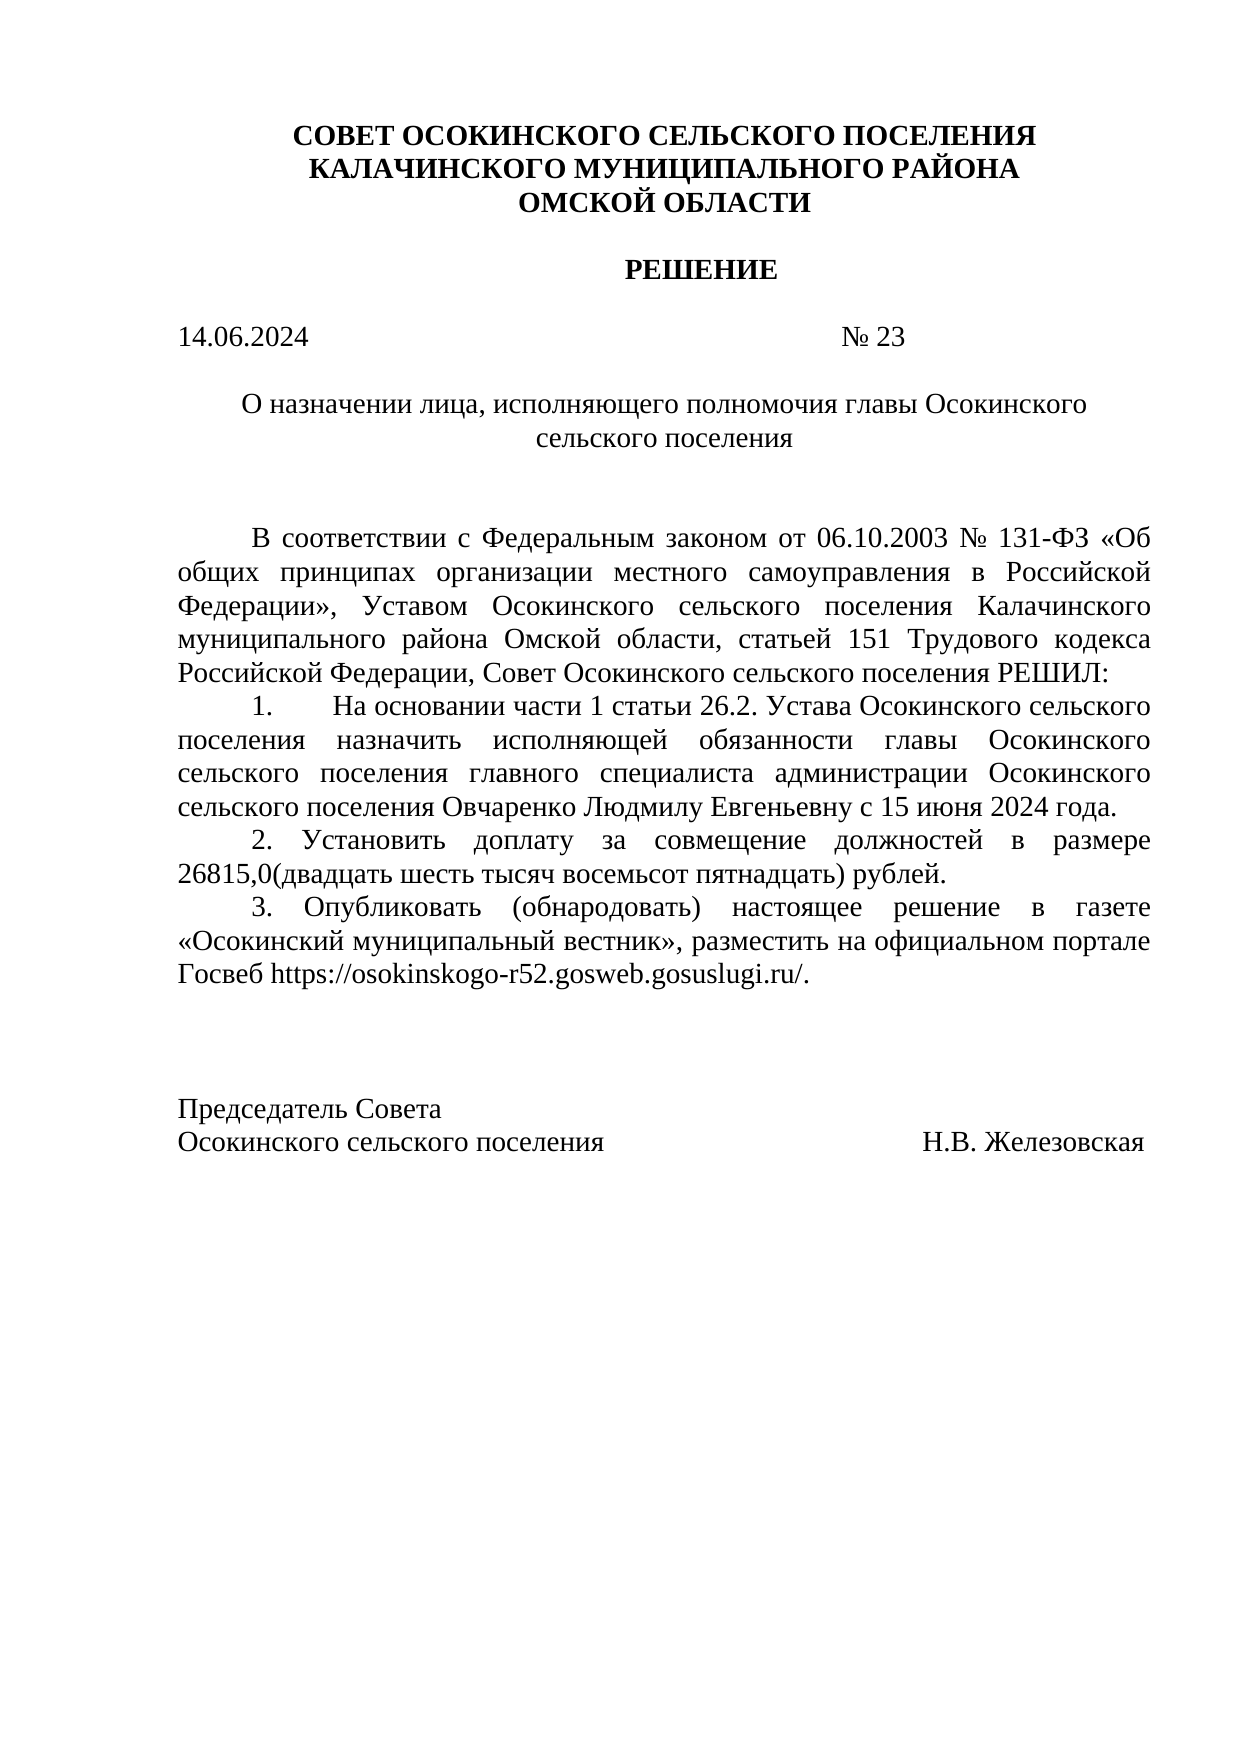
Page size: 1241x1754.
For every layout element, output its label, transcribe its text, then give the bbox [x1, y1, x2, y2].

text РЕШЕНИЕ [177, 252, 1152, 286]
text Осокинского сельского поселения Н.В. Железовская [177, 1124, 1152, 1158]
text В соответствии с Федеральным законом от 06.10.2003 № 131-ФЗ «Об общих принципах организации местного самоуправления в Российской Федерации», Уставом Осокинского сельского поселения Калачинского муниципального района Омской области, статьей 151 Трудового кодекса Российской Федерации, Совет Осокинского сельского поселения РЕШИЛ: [177, 521, 1152, 688]
text 1. На основании части 1 статьи 26.2. Устава Осокинского сельского поселения назначить исполняющей обязанности главы Осокинского сельского поселения главного специалиста администрации Осокинского сельского поселения Овчаренко Людмилу Евгеньевну с 15 июня 2024 года. [177, 688, 1152, 822]
text 14.06.2024 № 23 [177, 319, 1152, 353]
subtitle СОВЕТ ОСОКИНСКОГО СЕЛЬСКОГО ПОСЕЛЕНИЯ [177, 118, 1152, 152]
text О назначении лица, исполняющего полномочия главы Осокинского сельского поселения [177, 386, 1152, 453]
subtitle КАЛАЧИНСКОГО МУНИЦИПАЛЬНОГО РАЙОНА [177, 152, 1152, 185]
subtitle ОМСКОЙ ОБЛАСТИ [177, 185, 1152, 219]
text Председатель Совета [177, 1091, 1152, 1124]
text 2. Установить доплату за совмещение должностей в размере 26815,0(двадцать шесть тысяч восемьсот пятнадцать) рублей. [177, 822, 1152, 889]
text 3. Опубликовать (обнародовать) настоящее решение в газете «Осокинский муниципальный вестник», разместить на официальном портале Госвеб https://osokinskogo-r52.gosweb.gosuslugi.ru/. [177, 889, 1152, 990]
